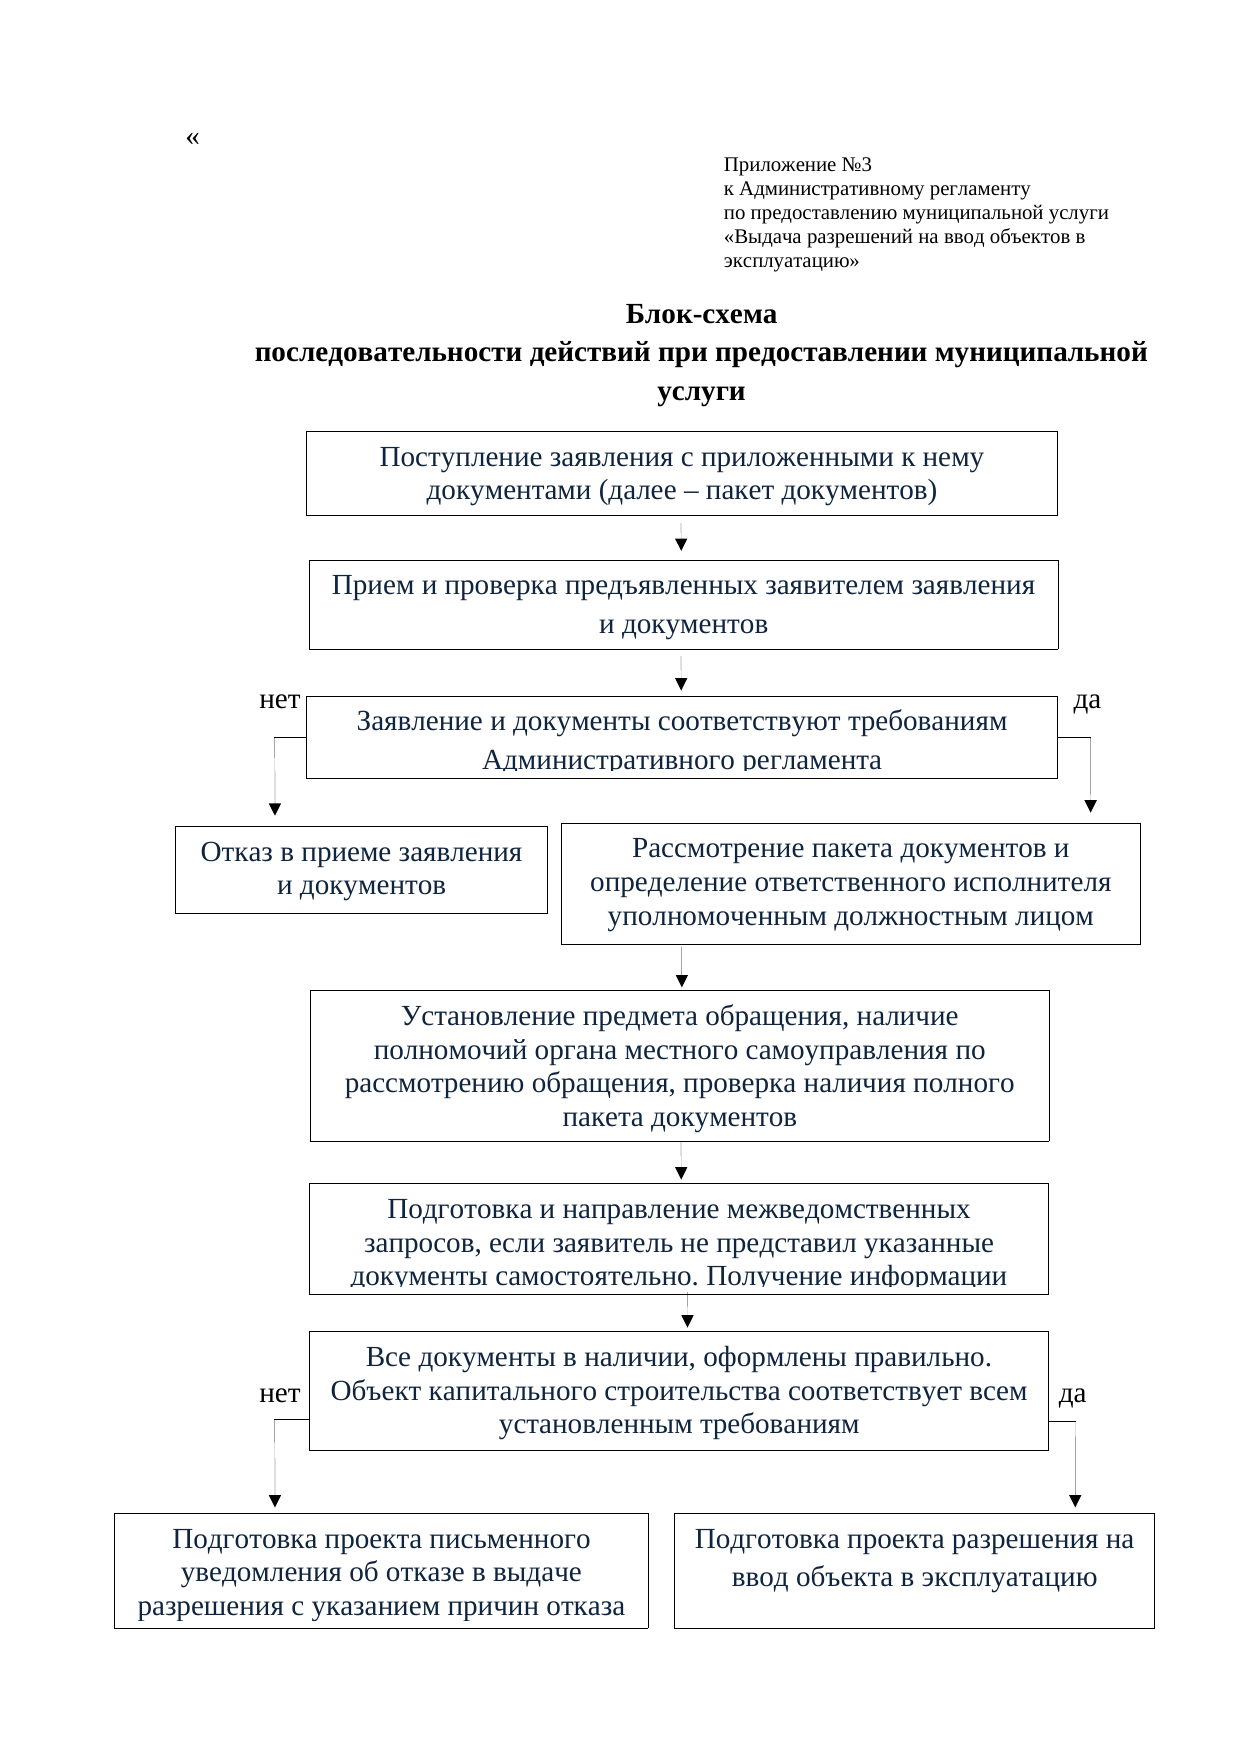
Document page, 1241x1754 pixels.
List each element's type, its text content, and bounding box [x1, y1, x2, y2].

list последовательности действий при предоставлении муниципальной услуги [222, 334, 1181, 407]
list нет да [223, 681, 1181, 715]
list нет да [1049, 1375, 1181, 1409]
text Приложение №3 [724, 152, 1181, 176]
list нет да [223, 1375, 309, 1409]
text к Административному регламенту [724, 176, 1181, 200]
list Блок-схема [222, 296, 1181, 329]
text по предоставлению муниципальной услуги «Выдача разрешений на ввод объектов в эксплуатацию» [724, 200, 1181, 272]
list « [185, 118, 1181, 152]
